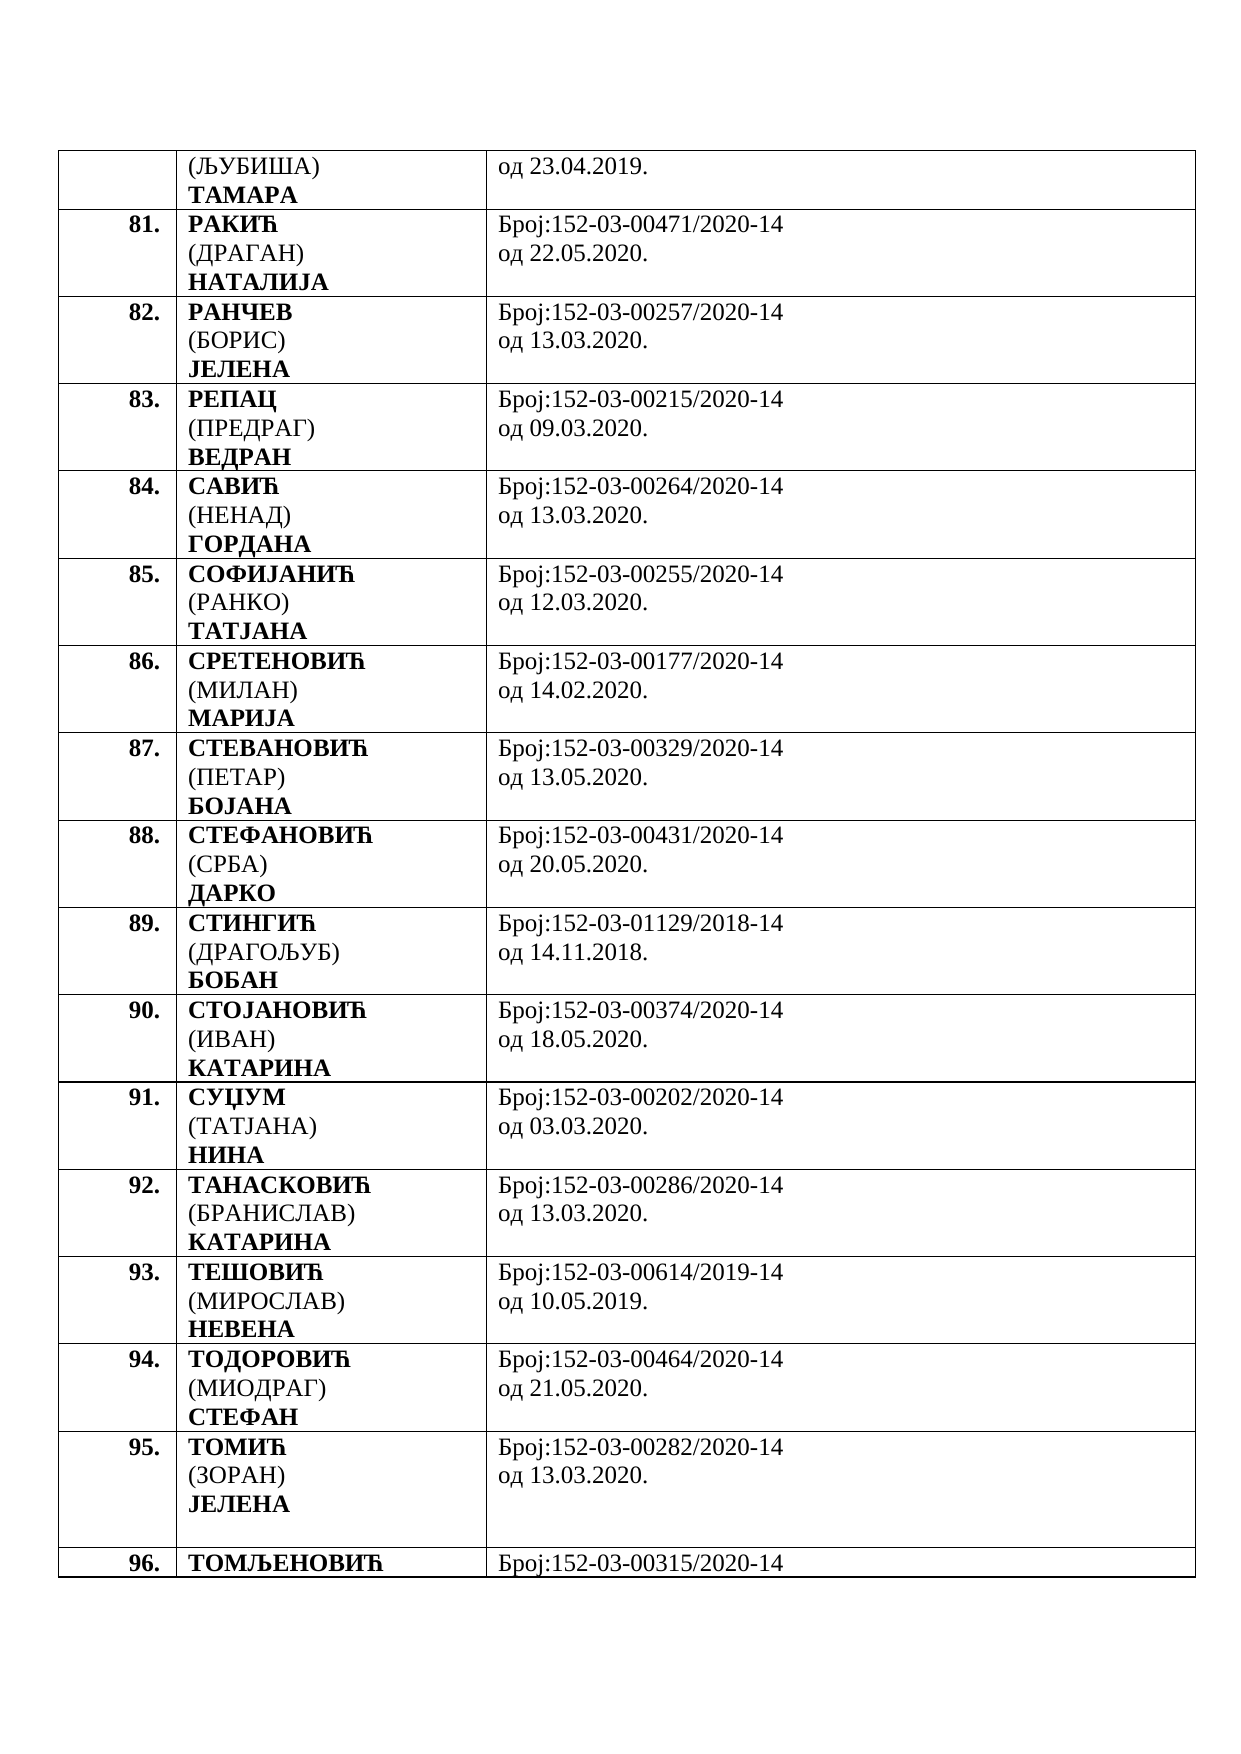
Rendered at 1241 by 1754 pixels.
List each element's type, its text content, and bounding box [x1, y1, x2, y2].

table_cell Број:152-03-00286/2020-14 од 13.03.2020. [487, 1170, 1195, 1256]
table_cell [59, 384, 176, 470]
table_cell [59, 646, 176, 732]
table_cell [487, 151, 1195, 208]
table_cell СОФИЈАНИЋ (РАНКО) ТАТЈАНА [177, 559, 486, 645]
table_cell [59, 471, 176, 558]
table_cell [59, 1548, 176, 1576]
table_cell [487, 1548, 1195, 1576]
table_cell Број:152-03-00431/2020-14 од 20.05.2020. [487, 821, 1195, 907]
table_cell Број:152-03-00177/2020-14 од 14.02.2020. [487, 646, 1195, 732]
table_cell Број:152-03-00257/2020-14 од 13.03.2020. [487, 297, 1195, 383]
table_cell СРЕТЕНОВИЋ (МИЛАН) МАРИЈА [177, 646, 486, 732]
table_cell [59, 151, 176, 208]
table_cell Број:152-03-00464/2020-14 од 21.05.2020. [487, 1344, 1195, 1431]
table_cell [59, 821, 176, 907]
table_cell Број:152-03-01129/2018-14 од 14.11.2018. [487, 908, 1195, 994]
table_cell Број:152-03-00282/2020-14 од 13.03.2020. [487, 1432, 1195, 1547]
table_cell Број:152-03-00471/2020-14 од 22.05.2020. [487, 210, 1195, 296]
table_cell [59, 1257, 176, 1343]
table_cell [59, 559, 176, 645]
table_cell ТОДОРОВИЋ (МИОДРАГ) СТЕФАН [177, 1344, 486, 1431]
table_cell Број:152-03-00202/2020-14 од 03.03.2020. [487, 1083, 1195, 1169]
table_cell Број:152-03-00264/2020-14 од 13.03.2020. [487, 471, 1195, 558]
table_cell РЕПАЦ (ПРЕДРАГ) ВЕДРАН [177, 384, 486, 470]
table_cell [59, 995, 176, 1081]
table_cell САВИЋ (НЕНАД) ГОРДАНА [177, 471, 486, 558]
table_cell [59, 1344, 176, 1431]
table_cell Број:152-03-00329/2020-14 од 13.05.2020. [487, 733, 1195, 819]
table_cell СТОЈАНОВИЋ (ИВАН) КАТАРИНА [177, 995, 486, 1081]
table_cell Број:152-03-00255/2020-14 од 12.03.2020. [487, 559, 1195, 645]
table_cell Број:152-03-00374/2020-14 од 18.05.2020. [487, 995, 1195, 1081]
table_cell ТОМИЋ (ЗОРАН) ЈЕЛЕНА [177, 1432, 486, 1547]
table_cell РАКИЋ (ДРАГАН) НАТАЛИЈА [177, 210, 486, 296]
table_cell [59, 1083, 176, 1169]
table_cell [59, 297, 176, 383]
table_cell ТАНАСКОВИЋ (БРАНИСЛАВ) КАТАРИНА [177, 1170, 486, 1256]
table_cell Број:152-03-00614/2019-14 од 10.05.2019. [487, 1257, 1195, 1343]
table_cell [59, 1432, 176, 1547]
table_cell [59, 1170, 176, 1256]
table_cell [59, 210, 176, 296]
table_cell [59, 733, 176, 819]
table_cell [177, 151, 486, 208]
table_cell Број:152-03-00215/2020-14 од 09.03.2020. [487, 384, 1195, 470]
table_cell СТИНГИЋ (ДРАГОЉУБ) БОБАН [177, 908, 486, 994]
table_cell СТЕВАНОВИЋ (ПЕТАР) БОЈАНА [177, 733, 486, 819]
table_cell СТЕФАНОВИЋ (СРБА) ДАРКО [177, 821, 486, 907]
table_cell РАНЧЕВ (БОРИС) ЈЕЛЕНА [177, 297, 486, 383]
table_cell ТЕШОВИЋ (МИРОСЛАВ) НЕВЕНА [177, 1257, 486, 1343]
table_cell СУЏУМ (ТАТЈАНА) НИНА [177, 1083, 486, 1169]
table_cell [59, 908, 176, 994]
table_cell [177, 1548, 486, 1576]
